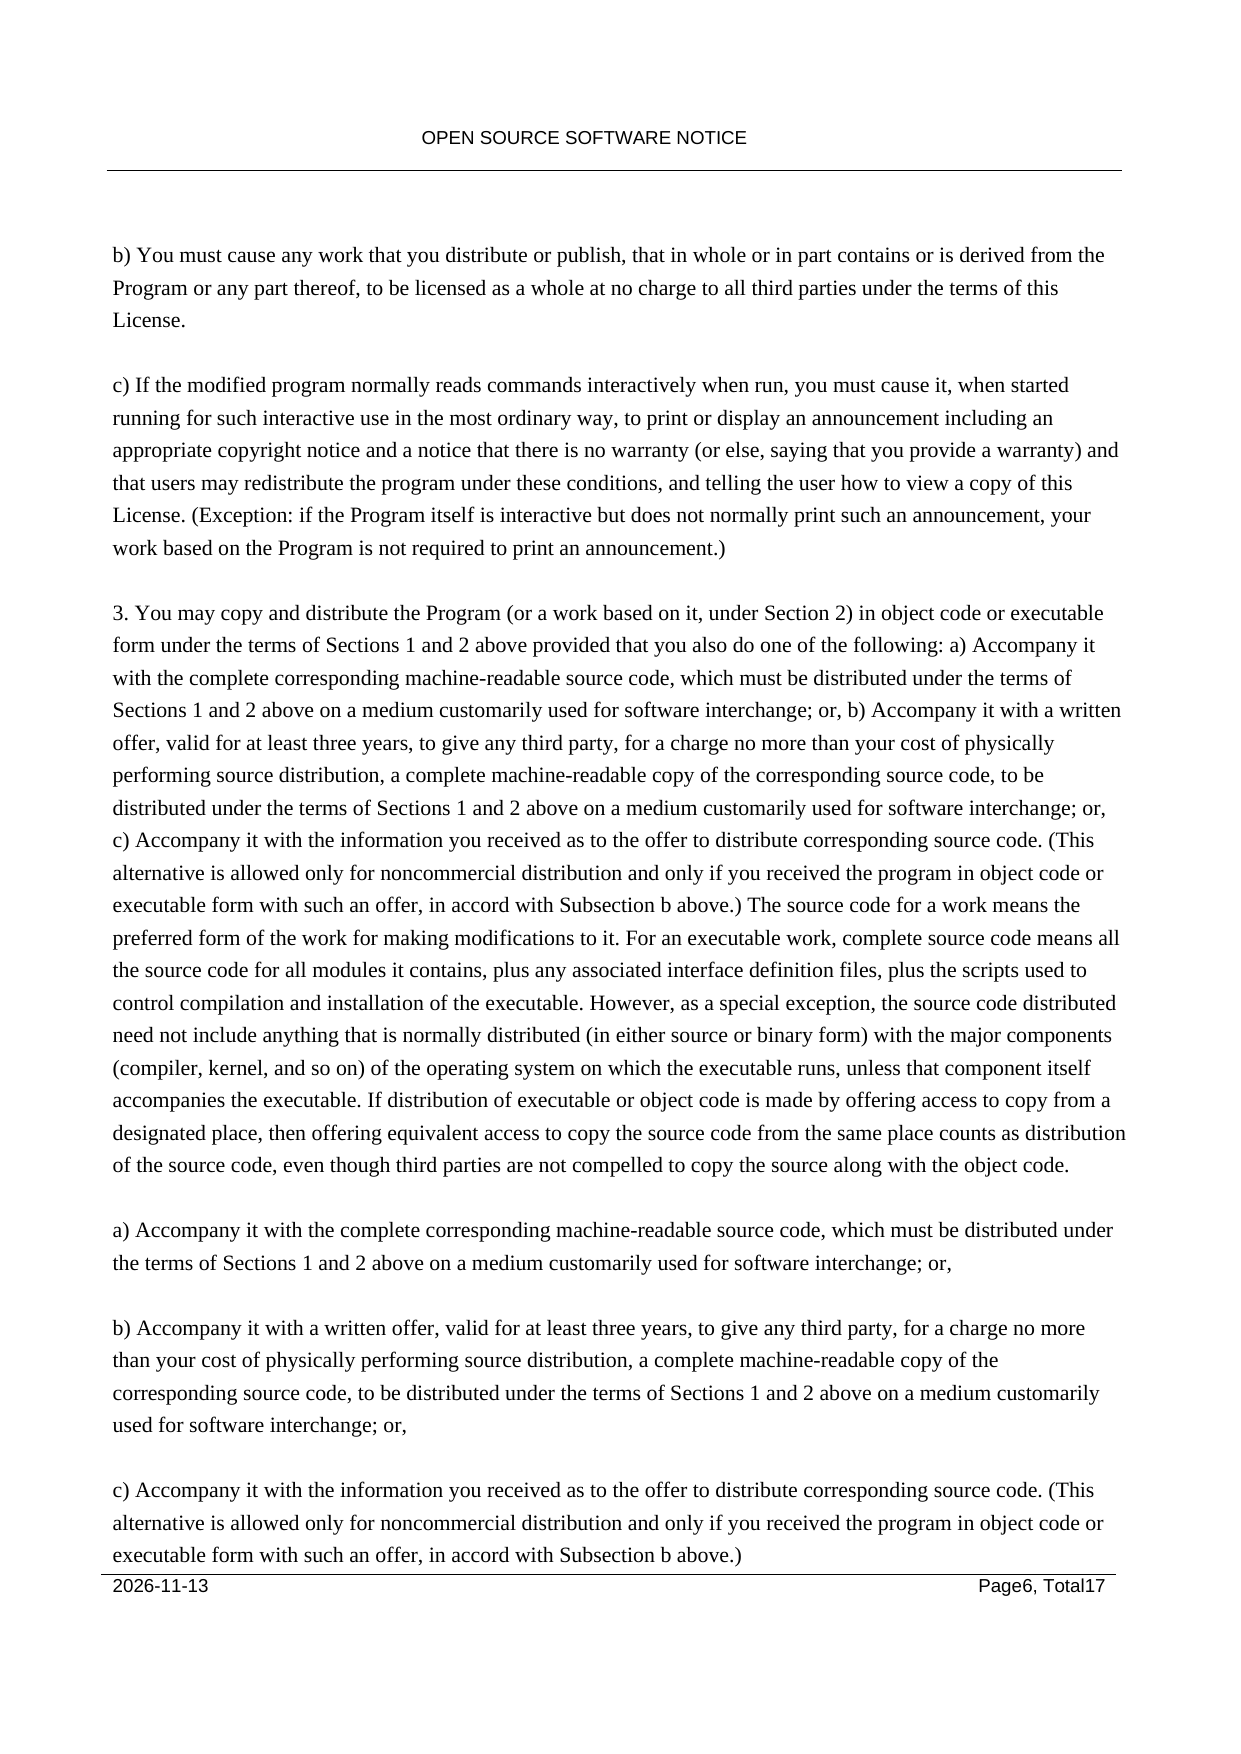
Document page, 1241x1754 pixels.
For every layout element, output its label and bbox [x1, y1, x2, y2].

text [112, 206, 1128, 1571]
